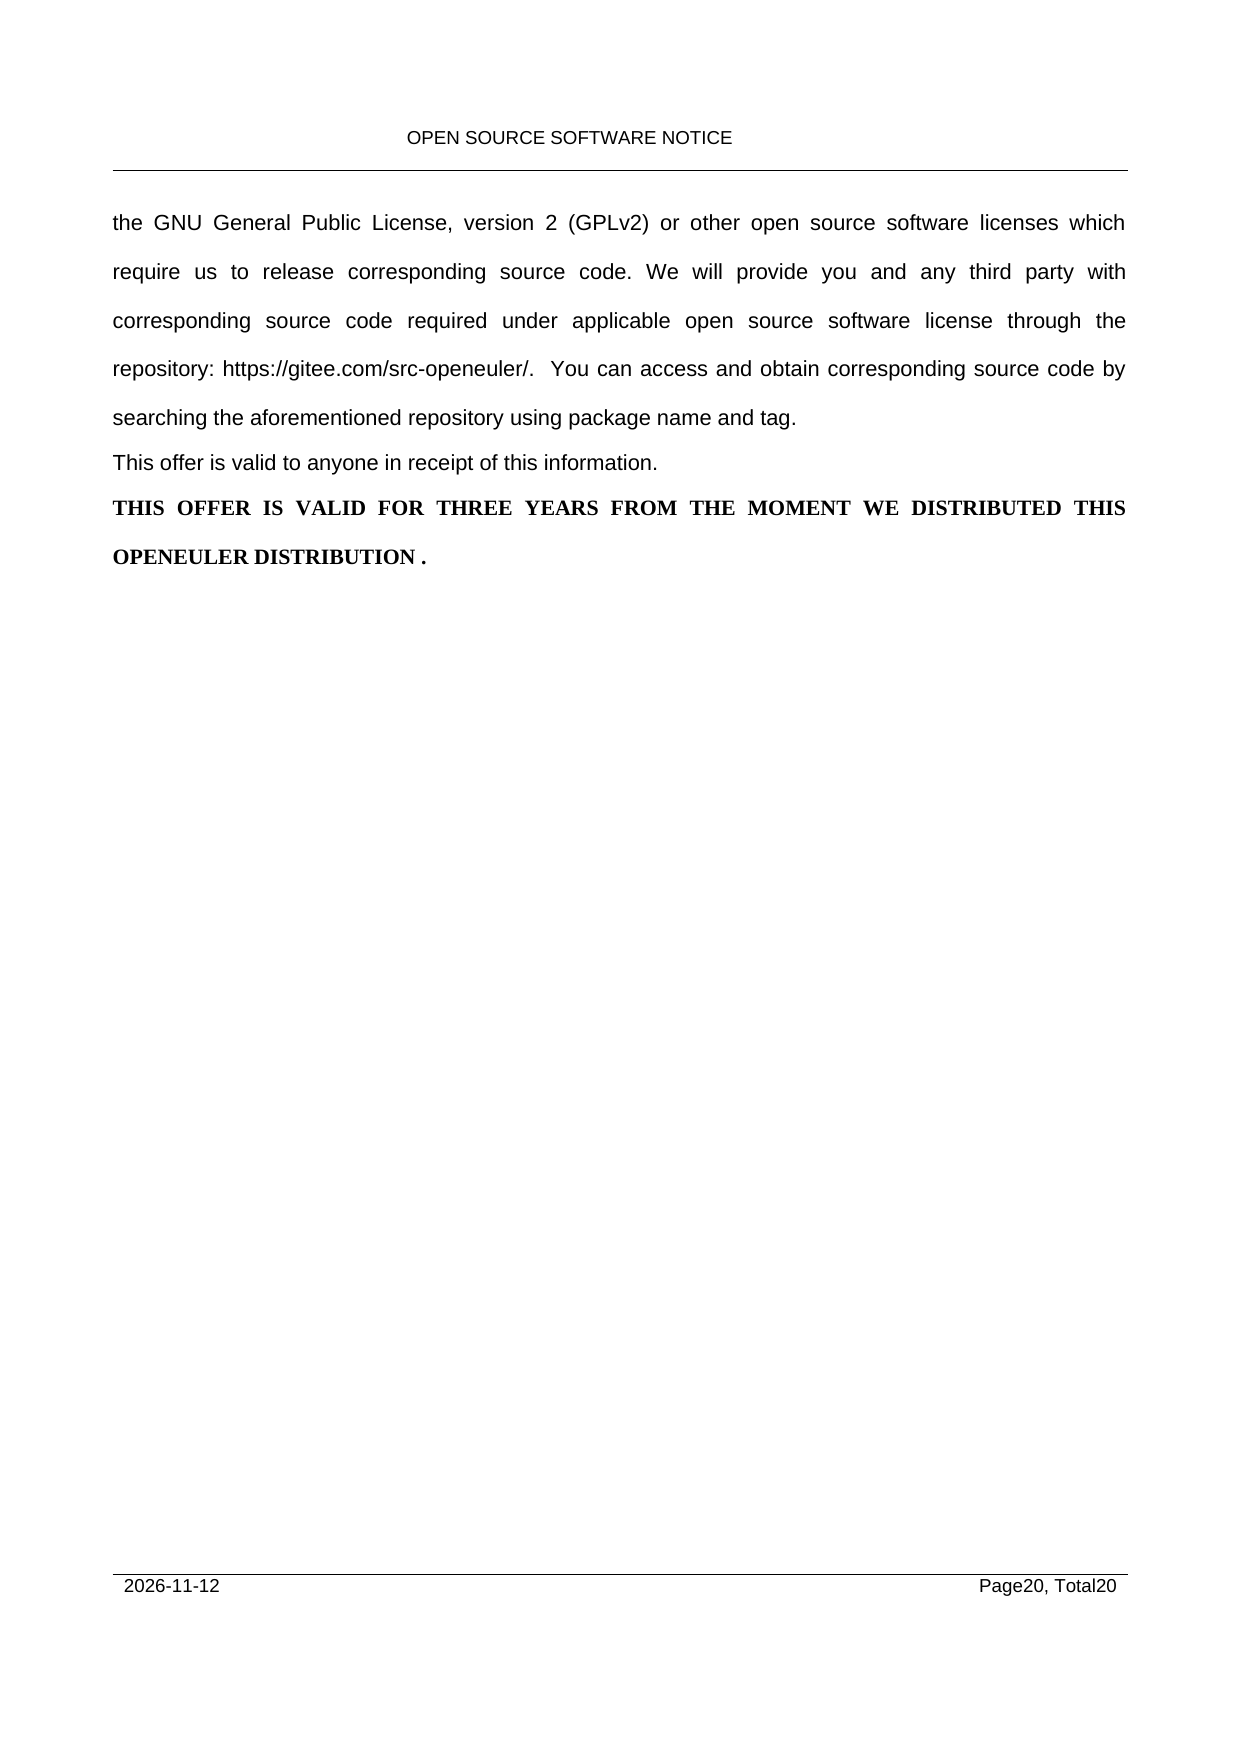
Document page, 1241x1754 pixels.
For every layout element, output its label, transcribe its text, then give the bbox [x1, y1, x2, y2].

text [112, 206, 1128, 434]
text This offer is valid to anyone in receipt of this information. [112, 446, 1128, 479]
text THIS OFFER IS VALID FOR THREE YEARS FROM THE MOMENT WE DISTRIBUTED THIS OPENEULER DISTRIBUTION . [112, 492, 1128, 573]
